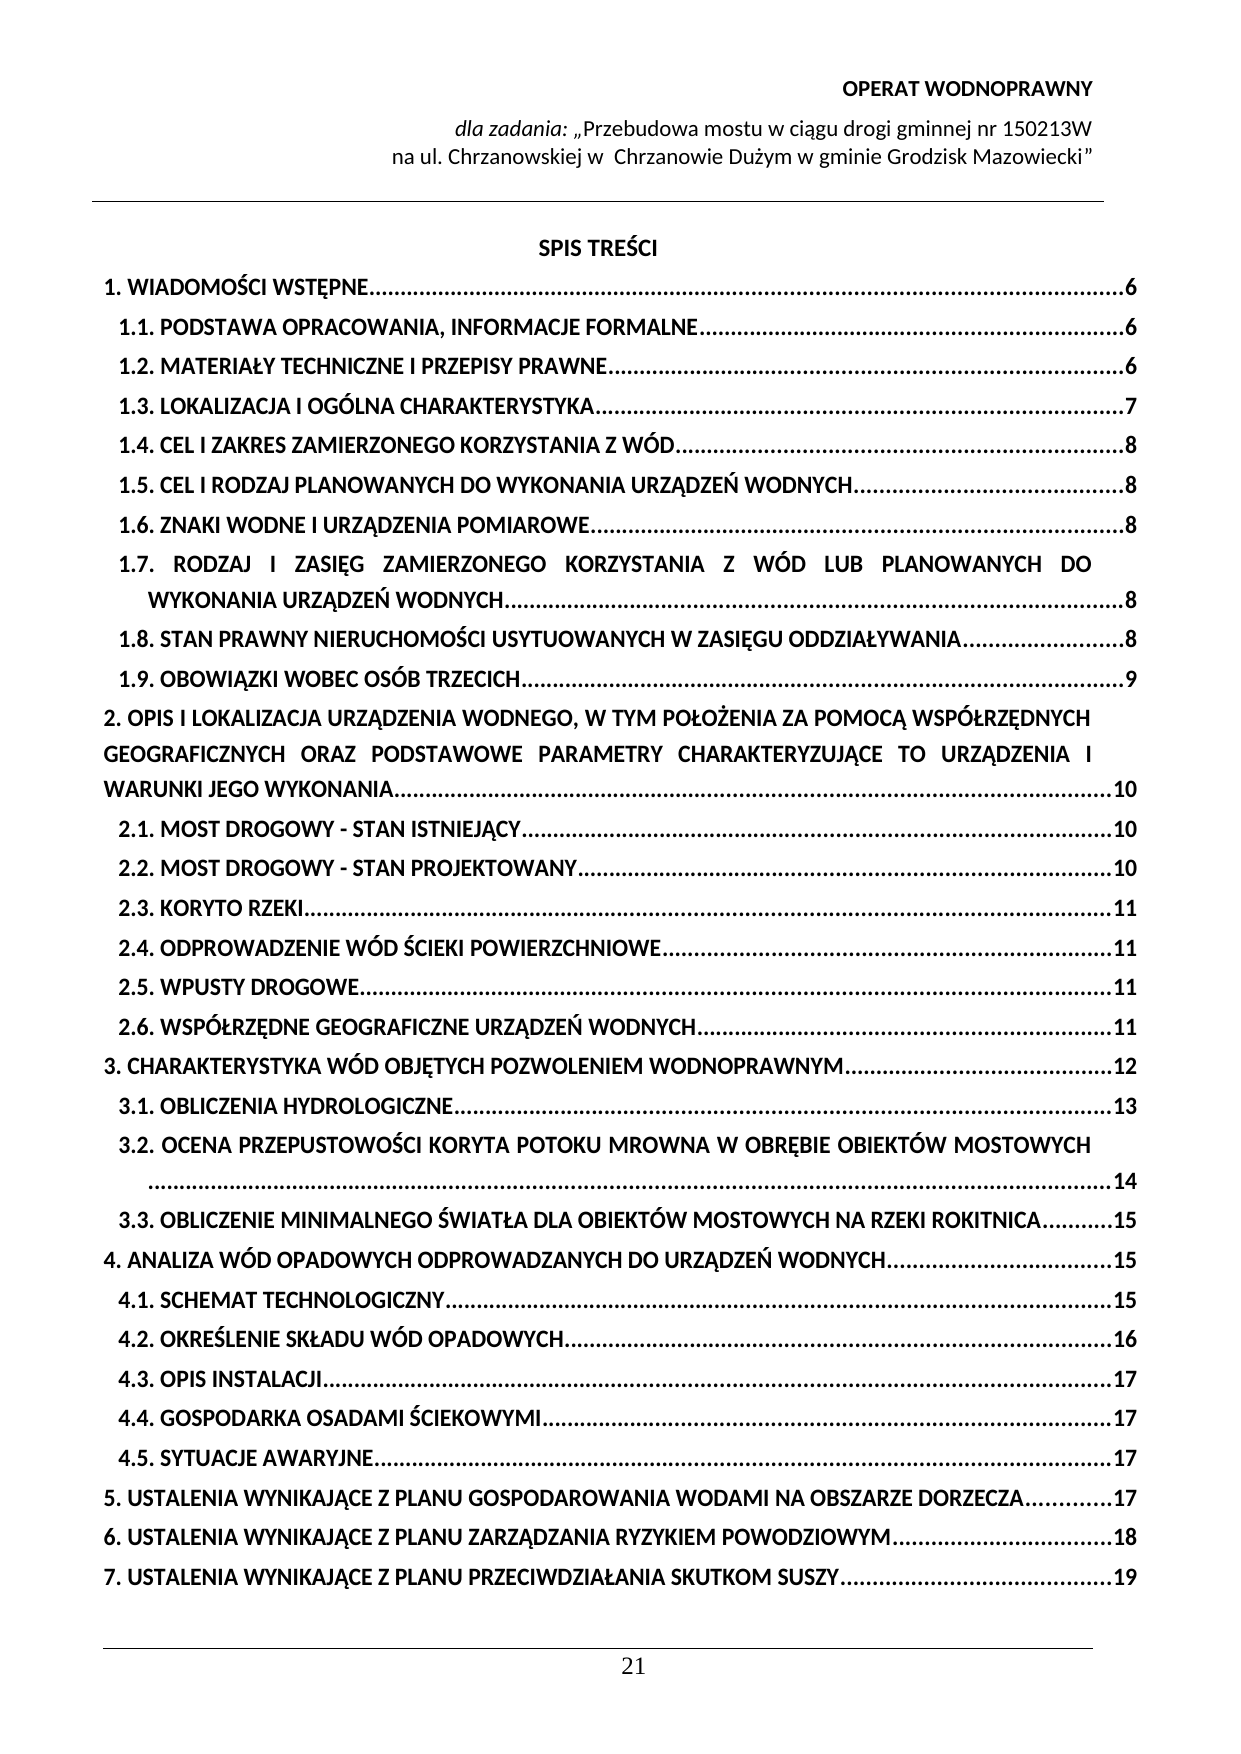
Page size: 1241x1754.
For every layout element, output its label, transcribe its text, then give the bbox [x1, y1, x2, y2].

text 1.9. OBOWIĄZKI WOBEC OSÓB TRZECICH 9 [118, 659, 1093, 694]
text 2.6. WSPÓŁRZĘDNE GEOGRAFICZNE URZĄDZEŃ WODNYCH 11 [118, 1007, 1093, 1042]
text 2.3. KORYTO RZEKI 11 [118, 888, 1093, 923]
text 3.2. OCENA PRZEPUSTOWOŚCI KORYTA POTOKU MROWNA W OBRĘBIE OBIEKTÓW MOSTOWYCH 14 [118, 1126, 1093, 1196]
text 1.3. LOKALIZACJA I OGÓLNA CHARAKTERYSTYKA 7 [118, 386, 1093, 421]
text 2.5. WPUSTY DROGOWE 11 [118, 967, 1093, 1003]
text 4.4. GOSPODARKA OSADAMI ŚCIEKOWYMI 17 [118, 1398, 1093, 1434]
text 3.1. OBLICZENIA HYDROLOGICZNE 13 [118, 1086, 1093, 1121]
text 4.3. OPIS INSTALACJI 17 [118, 1359, 1093, 1394]
text 2. OPIS I LOKALIZACJA URZĄDZENIA WODNEGO, W TYM POŁOŻENIA ZA POMOCĄ WSPÓŁRZĘDNYCH GEOGRAFICZNYCH ORAZ PODSTAWOWE PARAMETRY CHARAKTERYZUJĄCE TO URZĄDZENIA I WARUNKI JEGO WYKONANIA 10 [103, 698, 1093, 805]
text 3.3. OBLICZENIE MINIMALNEGO ŚWIATŁA DLA OBIEKTÓW MOSTOWYCH NA RZEKI ROKITNICA 15 [118, 1201, 1093, 1236]
text 3. CHARAKTERYSTYKA WÓD OBJĘTYCH POZWOLENIEM WODNOPRAWNYM 12 [103, 1046, 1093, 1082]
text 1.1. PODSTAWA OPRACOWANIA, INFORMACJE FORMALNE 6 [118, 307, 1093, 342]
text 1.6. ZNAKI WODNE I URZĄDZENIA POMIAROWE 8 [118, 505, 1093, 540]
text 1.5. CEL I RODZAJ PLANOWANYCH DO WYKONANIA URZĄDZEŃ WODNYCH 8 [118, 465, 1093, 501]
text 5. USTALENIA WYNIKAJĄCE Z PLANU GOSPODAROWANIA WODAMI NA OBSZARZE DORZECZA 17 [103, 1478, 1093, 1513]
text 4.5. SYTUACJE AWARYJNE 17 [118, 1438, 1093, 1473]
text 4. ANALIZA WÓD OPADOWYCH ODPROWADZANYCH DO URZĄDZEŃ WODNYCH 15 [103, 1240, 1093, 1276]
text 4.1. SCHEMAT TECHNOLOGICZNY 15 [118, 1280, 1093, 1315]
text 6. USTALENIA WYNIKAJĄCE Z PLANU ZARZĄDZANIA RYZYKIEM POWODZIOWYM 18 [103, 1517, 1093, 1553]
text 7. USTALENIA WYNIKAJĄCE Z PLANU PRZECIWDZIAŁANIA SKUTKOM SUSZY 19 [103, 1557, 1093, 1592]
text 2.1. MOST DROGOWY - STAN ISTNIEJĄCY 10 [118, 809, 1093, 844]
text 1.7. RODZAJ I ZASIĘG ZAMIERZONEGO KORZYSTANIA Z WÓD LUB PLANOWANYCH DO WYKONANIA URZĄDZEŃ WODNYCH 8 [118, 544, 1093, 615]
text 1. WIADOMOŚCI WSTĘPNE 6 [103, 267, 1093, 303]
text 2.4. ODPROWADZENIE WÓD ŚCIEKI POWIERZCHNIOWE 11 [118, 928, 1093, 963]
text 2.2. MOST DROGOWY - STAN PROJEKTOWANY 10 [118, 848, 1093, 884]
text SPIS TREŚCI [103, 232, 1093, 263]
text 1.2. MATERIAŁY TECHNICZNE I PRZEPISY PRAWNE 6 [118, 346, 1093, 382]
text 1.4. CEL I ZAKRES ZAMIERZONEGO KORZYSTANIA Z WÓD 8 [118, 426, 1093, 461]
text 1.8. STAN PRAWNY NIERUCHOMOŚCI USYTUOWANYCH W ZASIĘGU ODDZIAŁYWANIA 8 [118, 619, 1093, 655]
text 4.2. OKREŚLENIE SKŁADU WÓD OPADOWYCH 16 [118, 1319, 1093, 1355]
